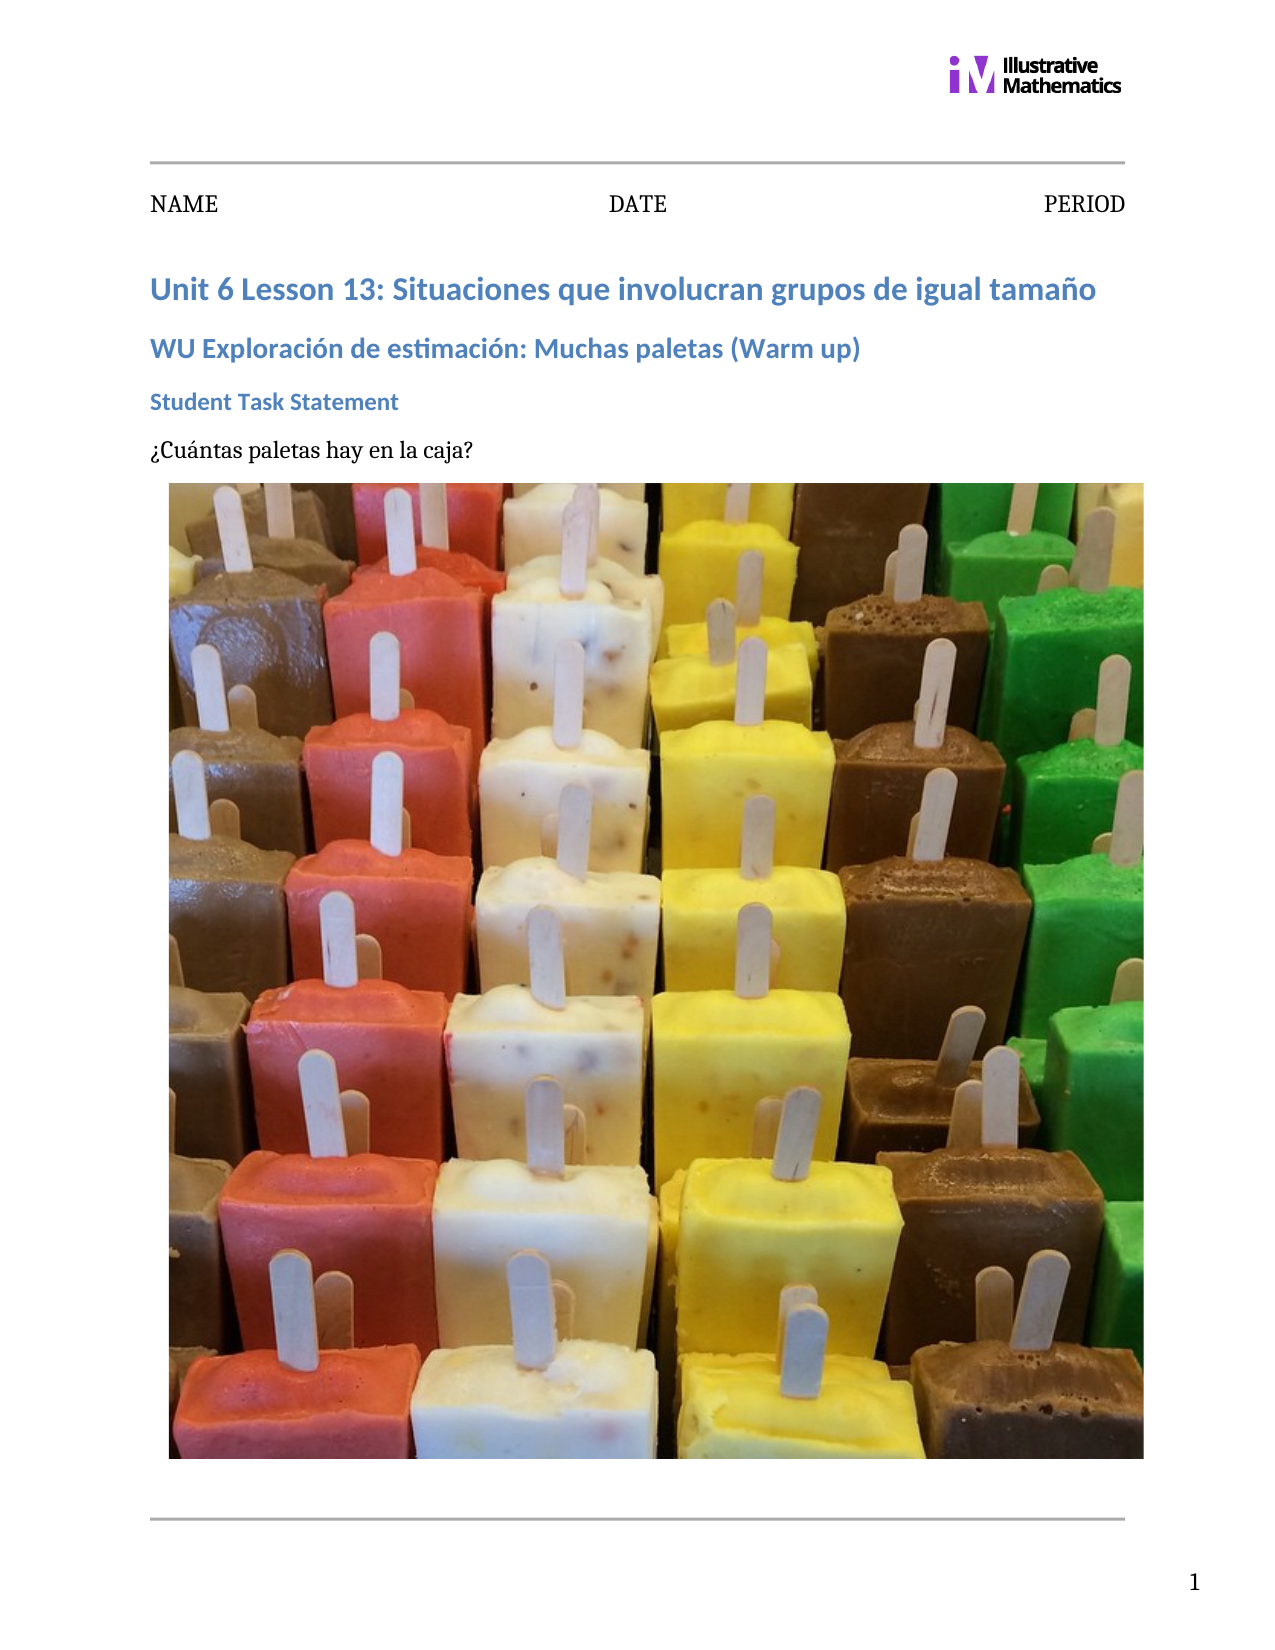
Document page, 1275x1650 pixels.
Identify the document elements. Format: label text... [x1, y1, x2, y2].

picture [168, 483, 1144, 1459]
subtitle Student Task Statement [150, 386, 1125, 417]
picture [949, 55, 1121, 93]
subtitle Unit 6 Lesson 13: Situaciones que involucran grupos de igual tamaño [150, 268, 1125, 309]
subtitle WU Exploración de estimación: Muchas paletas (Warm up) [150, 330, 1125, 366]
text ¿Cuántas paletas hay en la caja? [150, 436, 1125, 464]
